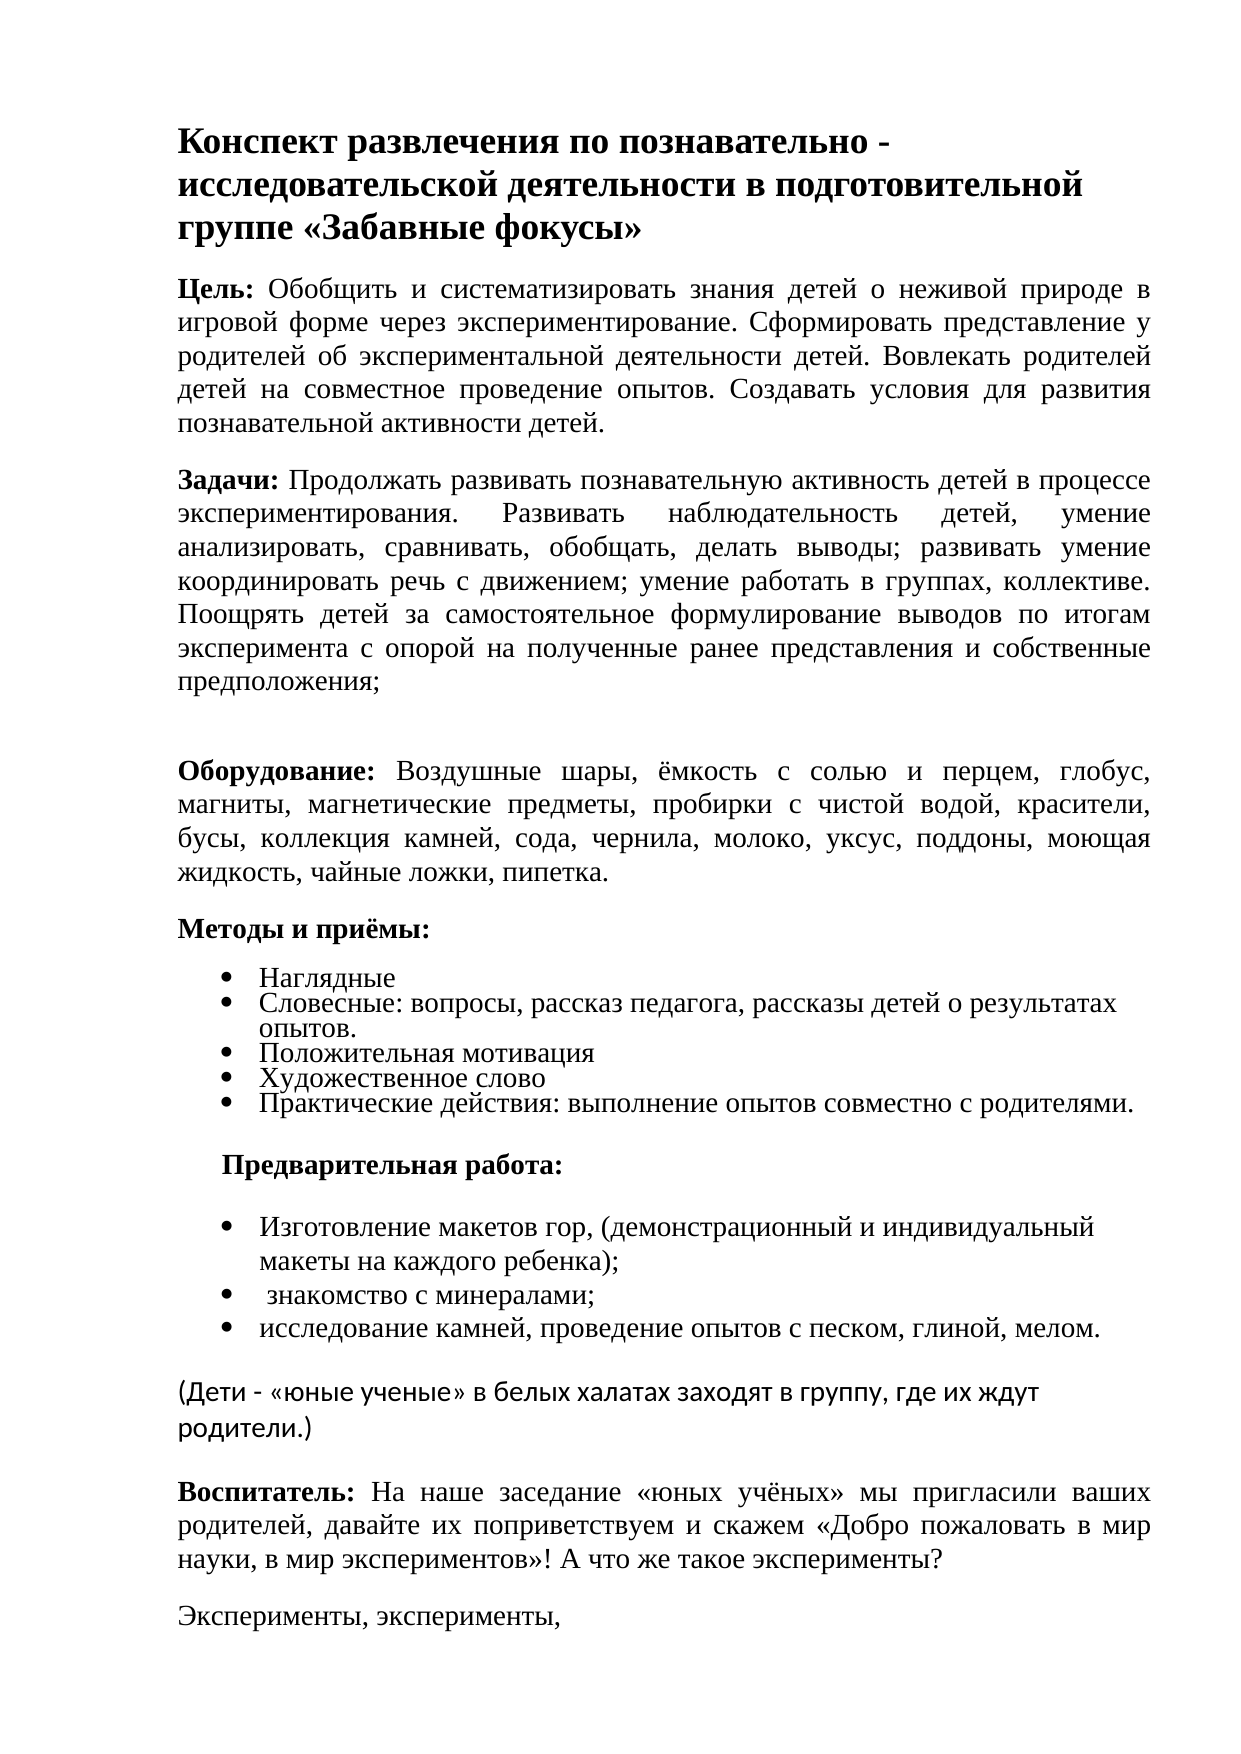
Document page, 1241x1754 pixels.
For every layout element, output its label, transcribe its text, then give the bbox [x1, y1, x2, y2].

subtitle Конспект развлечения по познавательно - исследовательской деятельности в подготовительной группе «Забавные фокусы» [177, 118, 1152, 247]
text Эксперименты, эксперименты, [177, 1598, 1152, 1631]
list Практические действия: выполнение опытов совместно с родителями. [221, 1093, 1152, 1118]
list исследование камней, проведение опытов с песком, глиной, мелом. [222, 1310, 1152, 1344]
list знакомство с минералами; [222, 1277, 1152, 1310]
list Наглядные [221, 968, 1152, 993]
text Оборудование: Воздушные шары, ёмкость с солью и перцем, глобус, магниты, магнетические предметы, пробирки с чистой водой, красители, бусы, коллекция камней, сода, чернила, молоко, уксус, поддоны, моющая жидкость, чайные ложки, пипетка. [177, 753, 1152, 887]
text Предварительная работа: [222, 1147, 1152, 1180]
text Цель: Обобщить и систематизировать знания детей о неживой природе в игровой форме через экспериментирование. Сформировать представление у родителей об экспериментальной деятельности детей. Вовлекать родителей детей на совместное проведение опытов. Создавать условия для развития познавательной активности детей. [177, 271, 1152, 439]
text Методы и приёмы: [177, 911, 1152, 944]
list Словесные: вопросы, рассказ педагога, рассказы детей о результатах опытов. [221, 993, 1152, 1043]
text Воспитатель: На наше заседание «юных учёных» мы пригласили ваших родителей, давайте их поприветствуем и скажем «Добро пожаловать в мир науки, в мир экспериментов»! А что же такое эксперименты? [177, 1474, 1152, 1574]
list Изготовление макетов гор, (демонстрационный и индивидуальный макеты на каждого ребенка); [222, 1209, 1152, 1277]
text (Дети - «юные ученые» в белых халатах заходят в группу, где их ждут родители.) [177, 1373, 1152, 1444]
list Положительная мотивация [221, 1043, 1152, 1068]
text Задачи: Продолжать развивать познавательную активность детей в процессе экспериментирования. Развивать наблюдательность детей, умение анализировать, сравнивать, обобщать, делать выводы; развивать умение координировать речь с движением; умение работать в группах, коллективе. Поощрять детей за самостоятельное формулирование выводов по итогам эксперимента с опорой на полученные ранее представления и собственные предположения; [177, 462, 1152, 730]
list Художественное слово [221, 1068, 1152, 1093]
